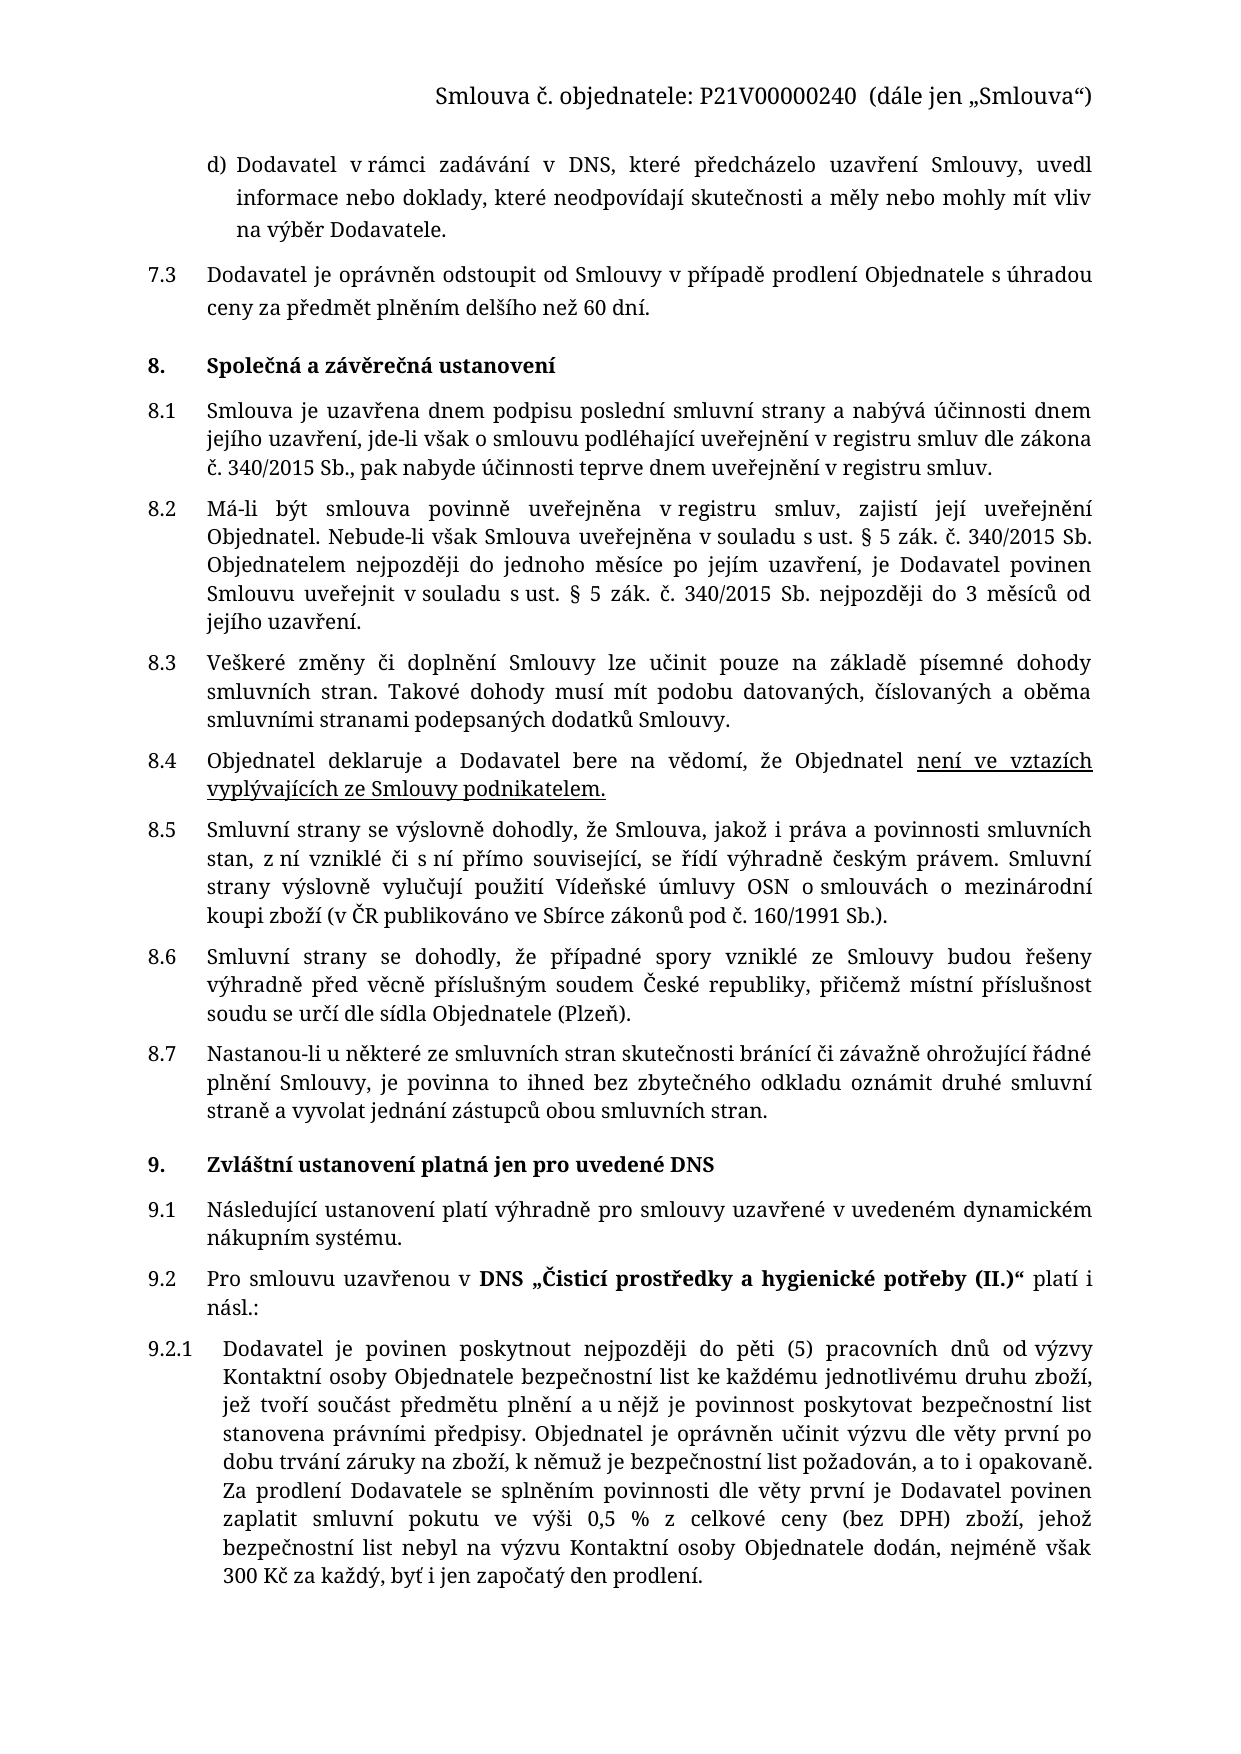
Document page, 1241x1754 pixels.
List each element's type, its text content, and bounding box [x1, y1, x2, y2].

list Dodavatel je povinen poskytnout nejpozději do pěti (5) pracovních dnů od výzvy Kontaktní osoby Objednatele bezpečnostní list ke každému jednotlivému druhu zboží, jež tvoří součást předmětu plnění a u nějž je povinnost poskytovat bezpečnostní list stanovena právními předpisy. Objednatel je oprávněn učinit výzvu dle věty první po dobu trvání záruky na zboží, k němuž je bezpečnostní list požadován, a to i opakovaně. Za prodlení Dodavatele se splněním povinnosti dle věty první je Dodavatel povinen zaplatit smluvní pokutu ve výši 0,5 % z celkové ceny (bez DPH) zboží, jehož bezpečnostní list nebyl na výzvu Kontaktní osoby Objednatele dodán, nejméně však 300 Kč za každý, byť i jen započatý den prodlení. [148, 1334, 1093, 1590]
list Zvláštní ustanovení platná jen pro uvedené DNS [148, 1150, 1093, 1178]
list Objednatel deklaruje a Dodavatel bere na vědomí, že Objednatel není ve vztazích vyplývajících ze Smlouvy podnikatelem. [148, 746, 1093, 803]
list Dodavatel v rámci zadávání v DNS, které předcházelo uzavření Smlouvy, uvedl informace nebo doklady, které neodpovídají skutečnosti a měly nebo mohly mít vliv na výběr Dodavatele. [207, 150, 1093, 244]
list Smlouva je uzavřena dnem podpisu poslední smluvní strany a nabývá účinnosti dnem jejího uzavření, jde-li však o smlouvu podléhající uveřejnění v registru smluv dle zákona č. 340/2015 Sb., pak nabyde účinnosti teprve dnem uveřejnění v registru smluv. [148, 396, 1093, 481]
list Má-li být smlouva povinně uveřejněna v registru smluv, zajistí její uveřejnění Objednatel. Nebude-li však Smlouva uveřejněna v souladu s ust. § 5 zák. č. 340/2015 Sb. Objednatelem nejpozději do jednoho měsíce po jejím uzavření, je Dodavatel povinen Smlouvu uveřejnit v souladu s ust. § 5 zák. č. 340/2015 Sb. nejpozději do 3 měsíců od jejího uzavření. [148, 494, 1093, 636]
list Nastanou-li u některé ze smluvních stran skutečnosti bránící či závažně ohrožující řádné plnění Smlouvy, je povinna to ihned bez zbytečného odkladu oznámit druhé smluvní straně a vyvolat jednání zástupců obou smluvních stran. [148, 1039, 1093, 1125]
list Smluvní strany se dohodly, že případné spory vzniklé ze Smlouvy budou řešeny výhradně před věcně příslušným soudem České republiky, přičemž místní příslušnost soudu se určí dle sídla Objednatele (Plzeň). [148, 942, 1093, 1027]
list Následující ustanovení platí výhradně pro smlouvy uzavřené v uvedeném dynamickém nákupním systému. [148, 1195, 1093, 1252]
list Veškeré změny či doplnění Smlouvy lze učinit pouze na základě písemné dohody smluvních stran. Takové dohody musí mít podobu datovaných, číslovaných a oběma smluvními stranami podepsaných dodatků Smlouvy. [148, 648, 1093, 734]
list Smluvní strany se výslovně dohodly, že Smlouva, jakož i práva a povinnosti smluvních stan, z ní vzniklé či s ní přímo související, se řídí výhradně českým právem. Smluvní strany výslovně vylučují použití Vídeňské úmluvy OSN o smlouvách o mezinárodní koupi zboží (v ČR publikováno ve Sbírce zákonů pod č. 160/1991 Sb.). [148, 816, 1093, 929]
list Dodavatel je oprávněn odstoupit od Smlouvy v případě prodlení Objednatele s úhradou ceny za předmět plněním delšího než 60 dní. [148, 261, 1093, 322]
list Pro smlouvu uzavřenou v DNS „Čisticí prostředky a hygienické potřeby (II.)“ platí i násl.: [148, 1264, 1093, 1321]
list Společná a závěrečná ustanovení [148, 351, 1093, 379]
